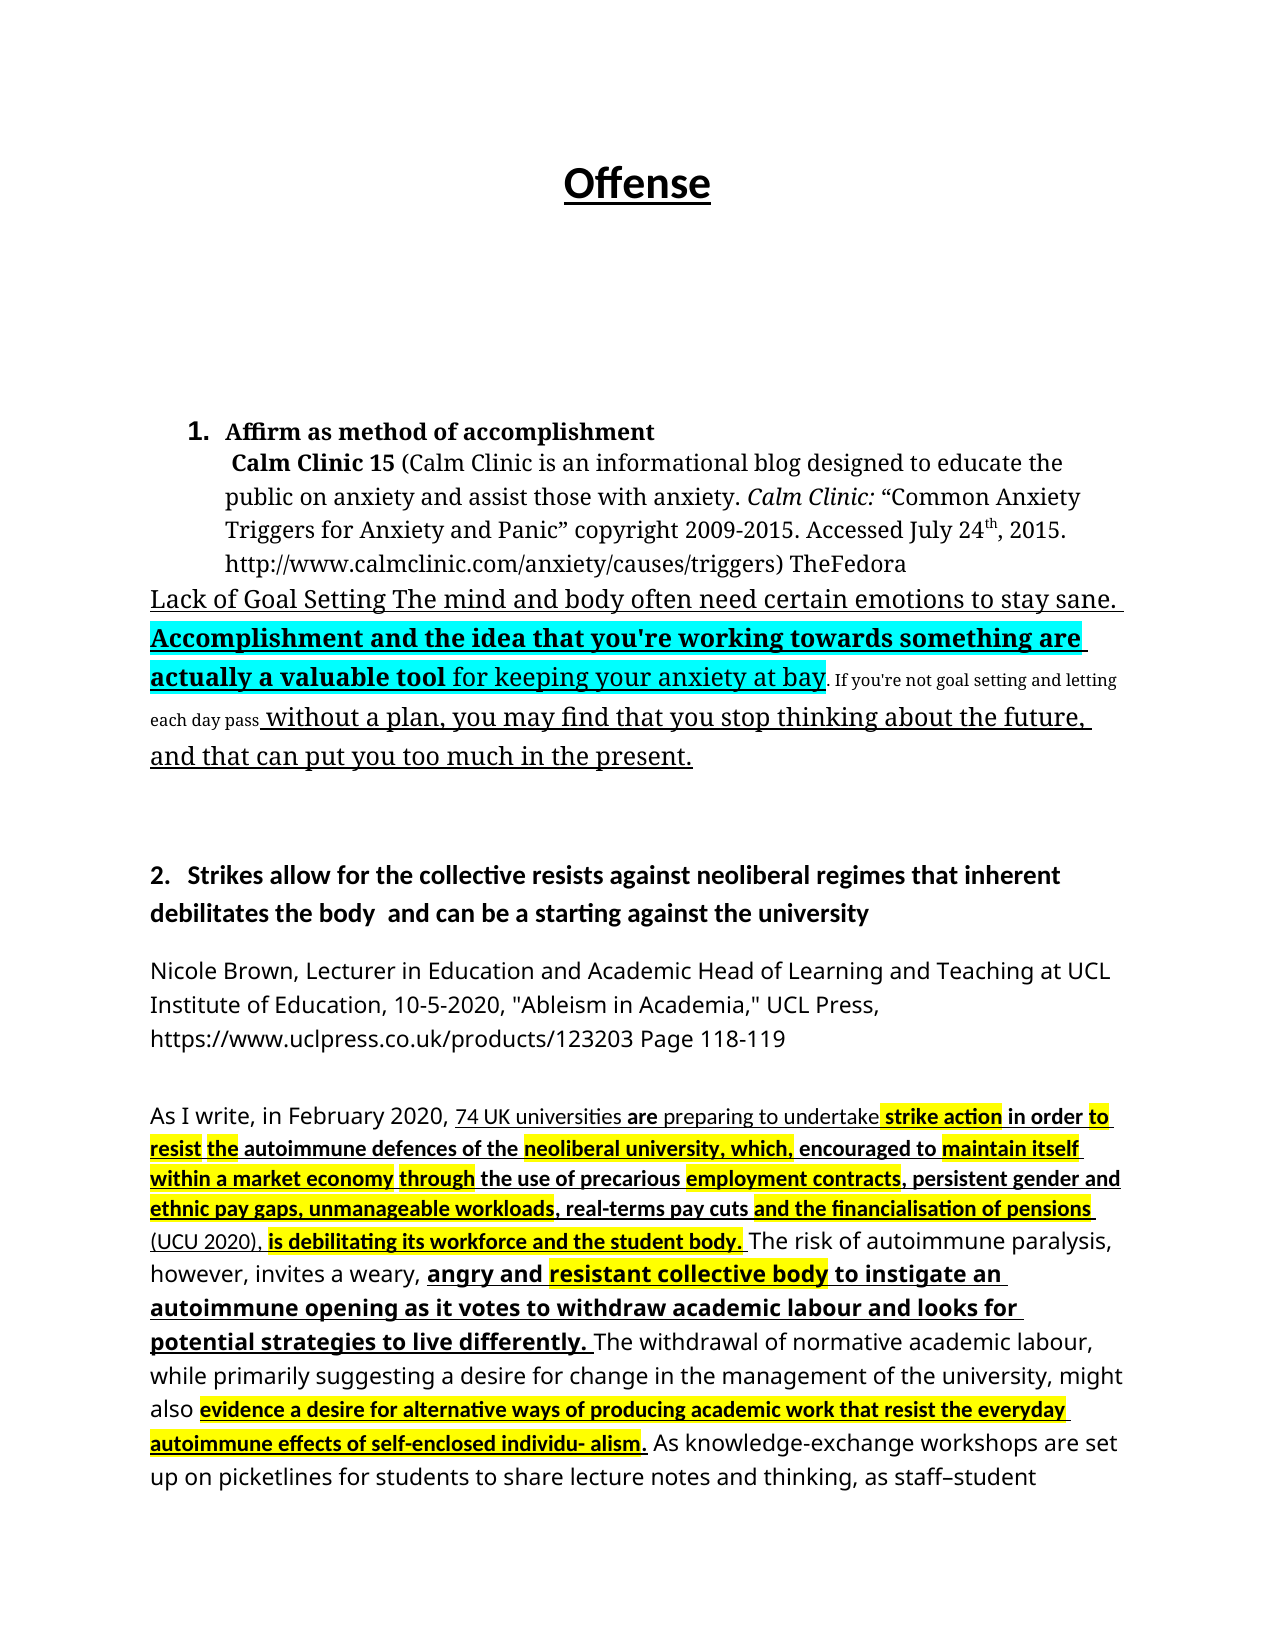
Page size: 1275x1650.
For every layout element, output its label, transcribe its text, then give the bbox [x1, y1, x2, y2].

text Calm Clinic 15 (Calm Clinic is an informational blog designed to educate the public on anxiety and assist those with anxiety. Calm Clinic: “Common Anxiety Triggers for Anxiety and Panic” copyright 2009-2015. Accessed July 24th, 2015. http://www.calmclinic.com/anxiety/causes/triggers) TheFedora [225, 447, 1125, 579]
text Nicole Brown, Lecturer in Education and Academic Head of Learning and Teaching at UCL Institute of Education, 10-5-2020, "Ableism in Academia," UCL Press, https://www.uclpress.co.uk/products/123203 Page 118-119 [150, 955, 1125, 1054]
subtitle Offense [150, 154, 1125, 210]
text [150, 1100, 1125, 1492]
list Affirm as method of accomplishment [187, 414, 1125, 447]
text Lack of Goal Setting The mind and body often need certain emotions to stay sane. Accomplishment and the idea that you're working towards something are actually a valuable tool for keeping your anxiety at bay. If you're not goal setting and letting each day pass without a plan, you may find that you stop thinking about the future, and that can put you too much in the present. [150, 582, 1125, 772]
subtitle Strikes allow for the collective resists against neoliberal regimes that inherent debilitates the body and can be a starting against the university [150, 858, 1125, 929]
